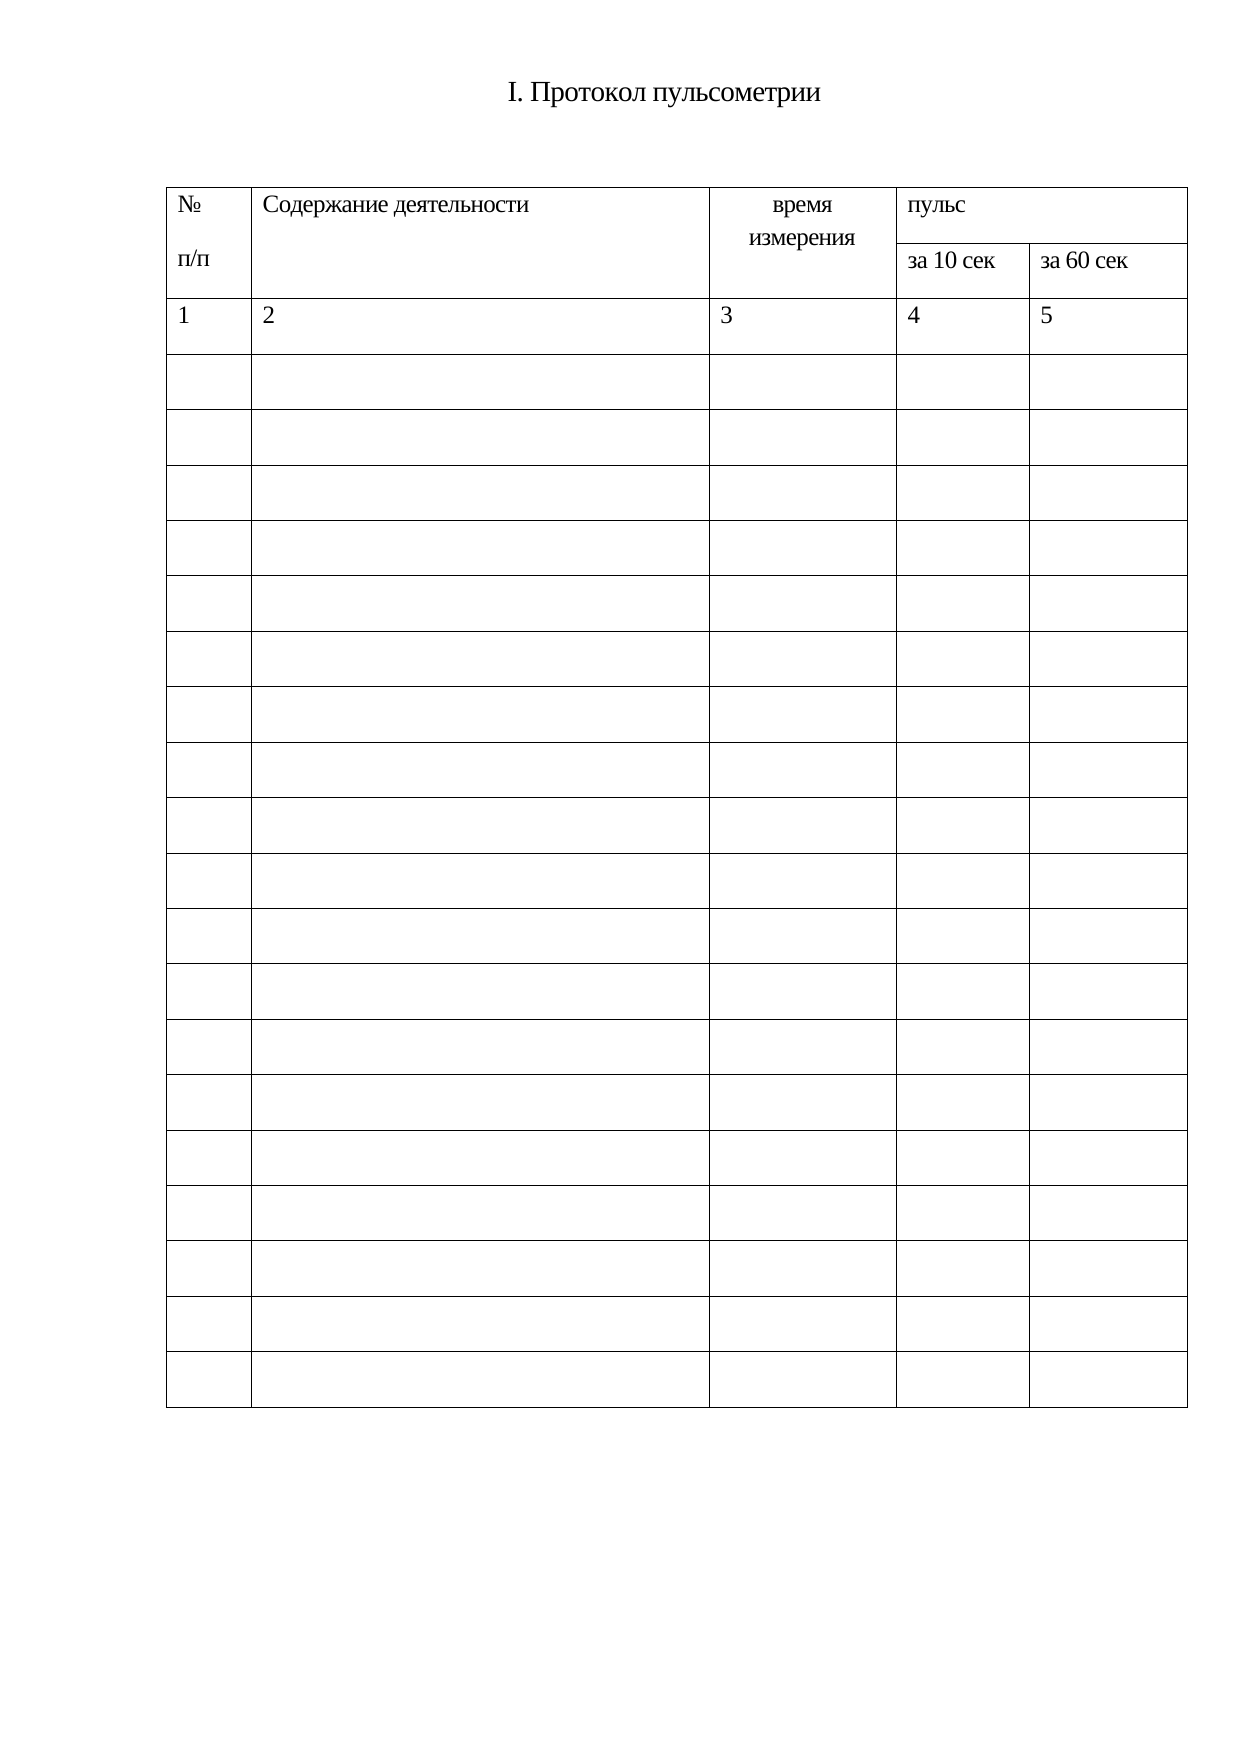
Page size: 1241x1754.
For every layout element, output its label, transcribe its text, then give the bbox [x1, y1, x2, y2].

table_cell [167, 355, 251, 409]
table_cell [897, 410, 1029, 464]
table_cell [167, 576, 251, 631]
table_cell [710, 1186, 896, 1240]
table_cell [252, 355, 709, 409]
table_cell 5 [1030, 299, 1187, 354]
table_cell [252, 798, 709, 852]
table_cell [710, 743, 896, 797]
table_cell [167, 1131, 251, 1185]
table_header Содержание деятельности [252, 188, 709, 298]
table_cell [710, 964, 896, 1019]
table_cell [897, 964, 1029, 1019]
table_cell [167, 687, 251, 742]
table_cell [167, 1075, 251, 1129]
table_cell [1030, 1075, 1187, 1129]
table_cell [1030, 798, 1187, 852]
table_cell [252, 687, 709, 742]
table_cell [1030, 521, 1187, 575]
table_cell [167, 964, 251, 1019]
table_cell [167, 1020, 251, 1074]
table_cell [1030, 410, 1187, 464]
table_cell 1 [167, 299, 251, 354]
table_cell [710, 1020, 896, 1074]
table_cell [252, 410, 709, 464]
table_cell [167, 1186, 251, 1240]
table_cell 3 [710, 299, 896, 354]
table_cell [1030, 1131, 1187, 1185]
table_cell [167, 1352, 251, 1407]
table_cell [167, 466, 251, 520]
table_cell [897, 1352, 1029, 1407]
table_cell [252, 1186, 709, 1240]
table_cell 4 [897, 299, 1029, 354]
table_cell [252, 854, 709, 908]
table_cell [1030, 743, 1187, 797]
table_header время измерения [710, 188, 896, 298]
table_cell [167, 1241, 251, 1296]
table_cell [897, 909, 1029, 963]
table_cell [252, 576, 709, 631]
table_cell [1030, 576, 1187, 631]
table_cell [710, 909, 896, 963]
table_cell [1030, 854, 1187, 908]
table_cell [710, 1297, 896, 1351]
table_cell [167, 909, 251, 963]
table_cell [897, 1297, 1029, 1351]
table_header № п/п [167, 188, 251, 298]
table_cell [710, 854, 896, 908]
table_cell [167, 743, 251, 797]
table_cell [710, 1075, 896, 1129]
table_cell [897, 521, 1029, 575]
table_cell [710, 1241, 896, 1296]
table_cell [710, 521, 896, 575]
table_cell [167, 854, 251, 908]
table_cell [897, 355, 1029, 409]
text I. Протокол пульсометрии [177, 74, 1152, 107]
table_cell [897, 687, 1029, 742]
table_cell [1030, 687, 1187, 742]
table_cell [167, 410, 251, 464]
table_cell [710, 1352, 896, 1407]
table_cell [252, 521, 709, 575]
table_cell [252, 1075, 709, 1129]
table_cell [1030, 909, 1187, 963]
table_cell [710, 632, 896, 686]
table_cell [1030, 632, 1187, 686]
table_cell [167, 798, 251, 852]
table_cell [710, 798, 896, 852]
table_cell [252, 1297, 709, 1351]
table_cell [252, 1352, 709, 1407]
table_cell [897, 1131, 1029, 1185]
table_cell [1030, 466, 1187, 520]
table_cell [897, 1186, 1029, 1240]
table_cell [897, 854, 1029, 908]
table_cell [897, 1075, 1029, 1129]
table_cell [167, 632, 251, 686]
table_cell [1030, 1186, 1187, 1240]
table_cell [710, 355, 896, 409]
table_cell [252, 632, 709, 686]
table_cell [252, 1241, 709, 1296]
table_cell [710, 1131, 896, 1185]
table_cell [710, 576, 896, 631]
table_cell [710, 687, 896, 742]
table_header [1029, 188, 1187, 243]
table_cell [1030, 1020, 1187, 1074]
table_cell [167, 521, 251, 575]
table_cell [710, 410, 896, 464]
table_cell [1030, 355, 1187, 409]
table_cell [167, 1297, 251, 1351]
table_cell [897, 1020, 1029, 1074]
table_cell [897, 576, 1029, 631]
table_cell [1030, 1297, 1187, 1351]
table_cell [1030, 964, 1187, 1019]
table_cell 2 [252, 299, 709, 354]
table_cell [252, 1131, 709, 1185]
table_cell [1030, 1241, 1187, 1296]
table_cell [252, 466, 709, 520]
table_cell за 60 сек [1030, 244, 1187, 298]
table_cell [897, 798, 1029, 852]
table_cell [252, 1020, 709, 1074]
table_header пульс [897, 188, 1029, 243]
table_cell за 10 сек [897, 244, 1029, 298]
table_cell [252, 743, 709, 797]
table_cell [252, 964, 709, 1019]
table_cell [1030, 1352, 1187, 1407]
table_cell [897, 743, 1029, 797]
table_cell [897, 1241, 1029, 1296]
table_cell [252, 909, 709, 963]
table_cell [897, 632, 1029, 686]
table_cell [897, 466, 1029, 520]
table_cell [710, 466, 896, 520]
